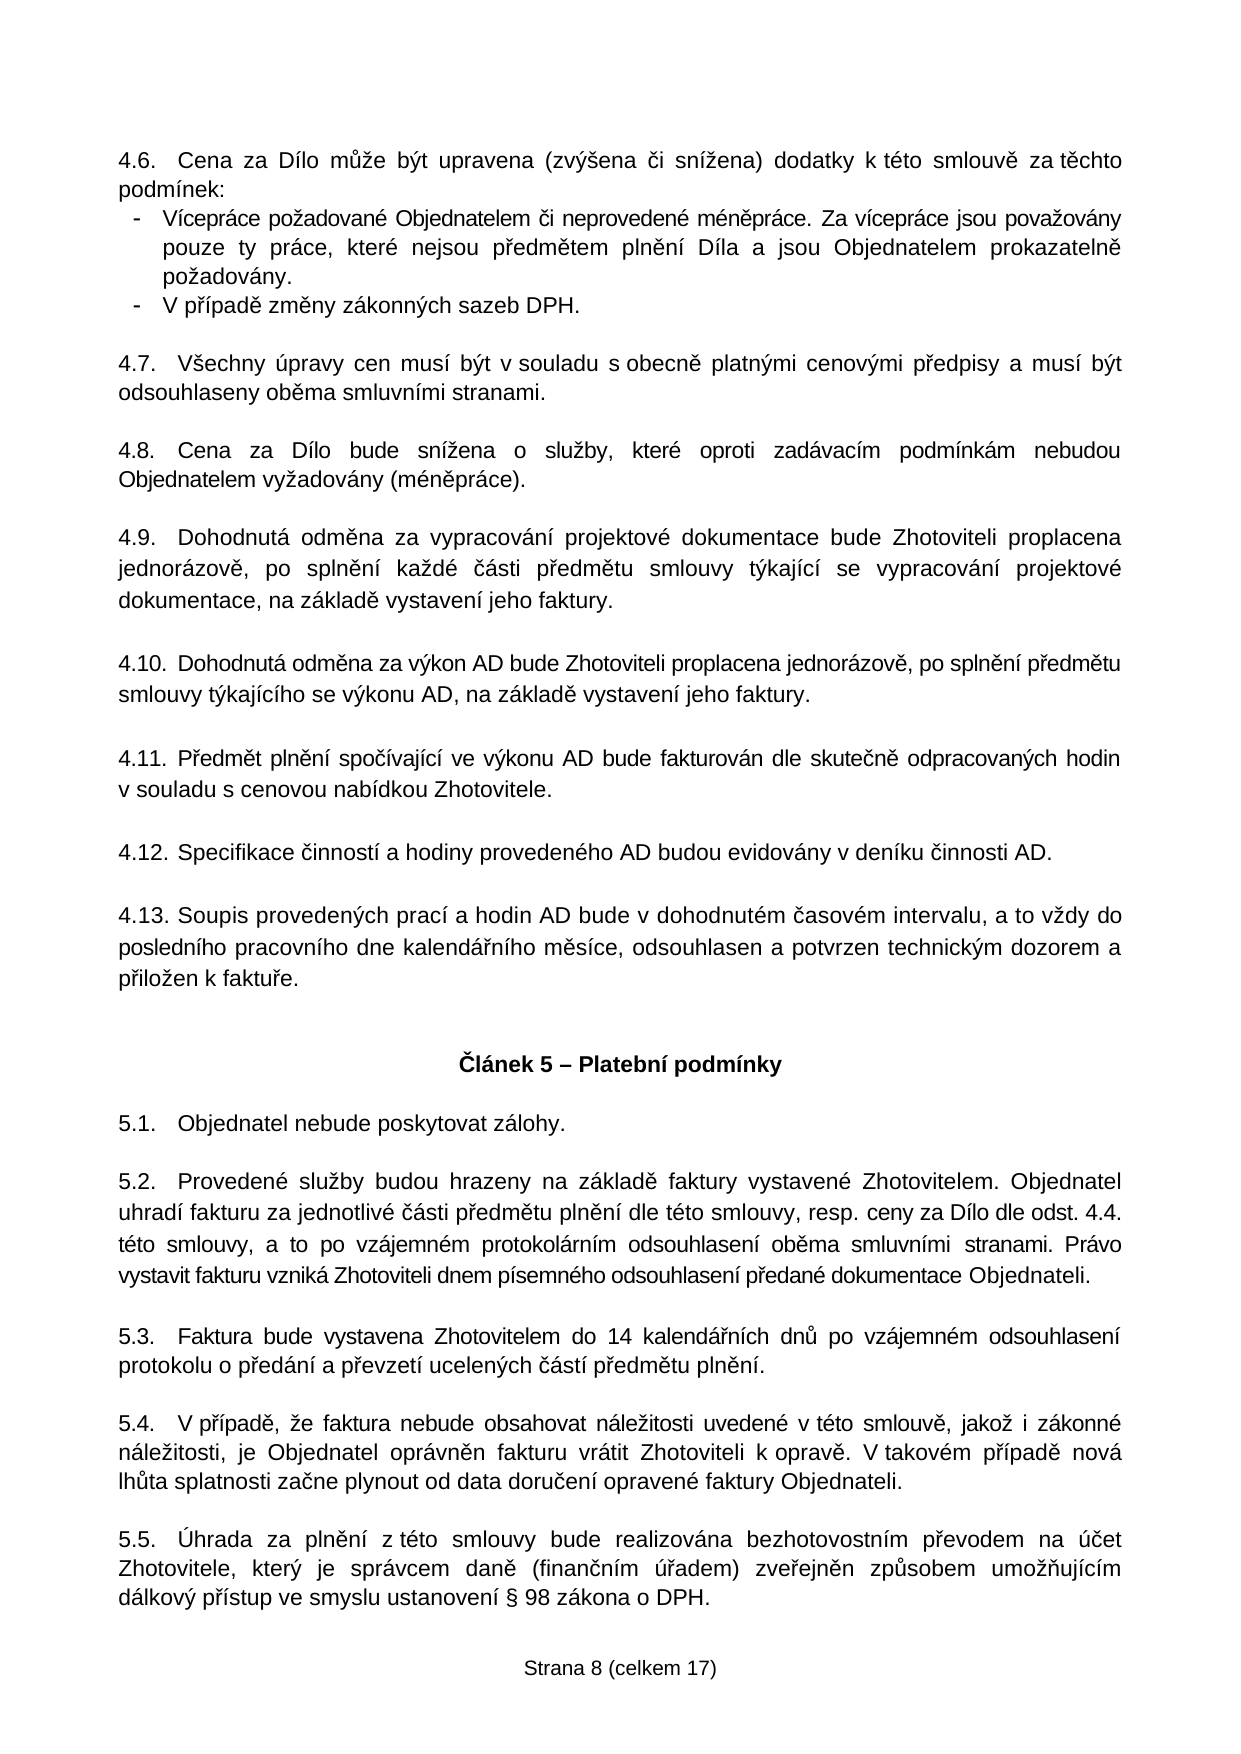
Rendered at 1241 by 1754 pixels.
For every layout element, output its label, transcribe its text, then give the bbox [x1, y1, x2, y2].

list Cena za Dílo bude snížena o služby, které oproti zadávacím podmínkám nebudou Objednatelem vyžadovány (méněpráce). [118, 437, 1122, 492]
list Provedené služby budou hrazeny na základě faktury vystavené Zhotovitelem. Objednatel uhradí fakturu za jednotlivé části předmětu plnění dle této smlouvy, resp. ceny za Dílo dle odst. 4.4. této smlouvy, a to po vzájemném protokolárním odsouhlasení oběma smluvními stranami. Právo vystavit fakturu vzniká Zhotoviteli dnem písemného odsouhlasení předané dokumentace Objednateli. [118, 1168, 1122, 1289]
list Specifikace činností a hodiny provedeného AD budou evidovány v deníku činnosti AD. [118, 839, 1122, 866]
list V případě změny zákonných sazeb DPH. [133, 292, 1122, 318]
list V případě, že faktura nebude obsahovat náležitosti uvedené v této smlouvě, jakož i zákonné náležitosti, je Objednatel oprávněn fakturu vrátit Zhotoviteli k opravě. V takovém případě nová lhůta splatnosti začne plynout od data doručení opravené faktury Objednateli. [118, 1410, 1122, 1494]
list Cena za Dílo může být upravena (zvýšena či snížena) dodatky k této smlouvě za těchto podmínek: [118, 147, 1122, 202]
list Dohodnutá odměna za výkon AD bude Zhotoviteli proplacena jednorázově, po splnění předmětu smlouvy týkajícího se výkonu AD, na základě vystavení jeho faktury. [118, 650, 1122, 708]
list Vícepráce požadované Objednatelem či neprovedené méněpráce. Za vícepráce jsou považovány pouze ty práce, které nejsou předmětem plnění Díla a jsou Objednatelem prokazatelně požadovány. [133, 205, 1122, 289]
list Všechny úpravy cen musí být v souladu s obecně platnými cenovými předpisy a musí být odsouhlaseny oběma smluvními stranami. [118, 350, 1122, 405]
list Předmět plnění spočívající ve výkonu AD bude fakturován dle skutečně odpracovaných hodin v souladu s cenovou nabídkou Zhotovitele. [118, 744, 1122, 802]
list Faktura bude vystavena Zhotovitelem do 14 kalendářních dnů po vzájemném odsouhlasení protokolu o předání a převzetí ucelených částí předmětu plnění. [118, 1323, 1122, 1378]
list Úhrada za plnění z této smlouvy bude realizována bezhotovostním převodem na účet Zhotovitele, který je správcem daně (finančním úřadem) zveřejněn způsobem umožňujícím dálkový přístup ve smyslu ustanovení § 98 zákona o DPH. [118, 1526, 1122, 1610]
text Článek 5 – Platební podmínky [118, 1051, 1122, 1077]
list Objednatel nebude poskytovat zálohy. [118, 1110, 1122, 1136]
list Soupis provedených prací a hodin AD bude v dohodnutém časovém intervalu, a to vždy do posledního pracovního dne kalendářního měsíce, odsouhlasen a potvrzen technickým dozorem a přiložen k faktuře. [118, 902, 1122, 992]
list Dohodnutá odměna za vypracování projektové dokumentace bude Zhotoviteli proplacena jednorázově, po splnění každé části předmětu smlouvy týkající se vypracování projektové dokumentace, na základě vystavení jeho faktury. [118, 523, 1122, 613]
